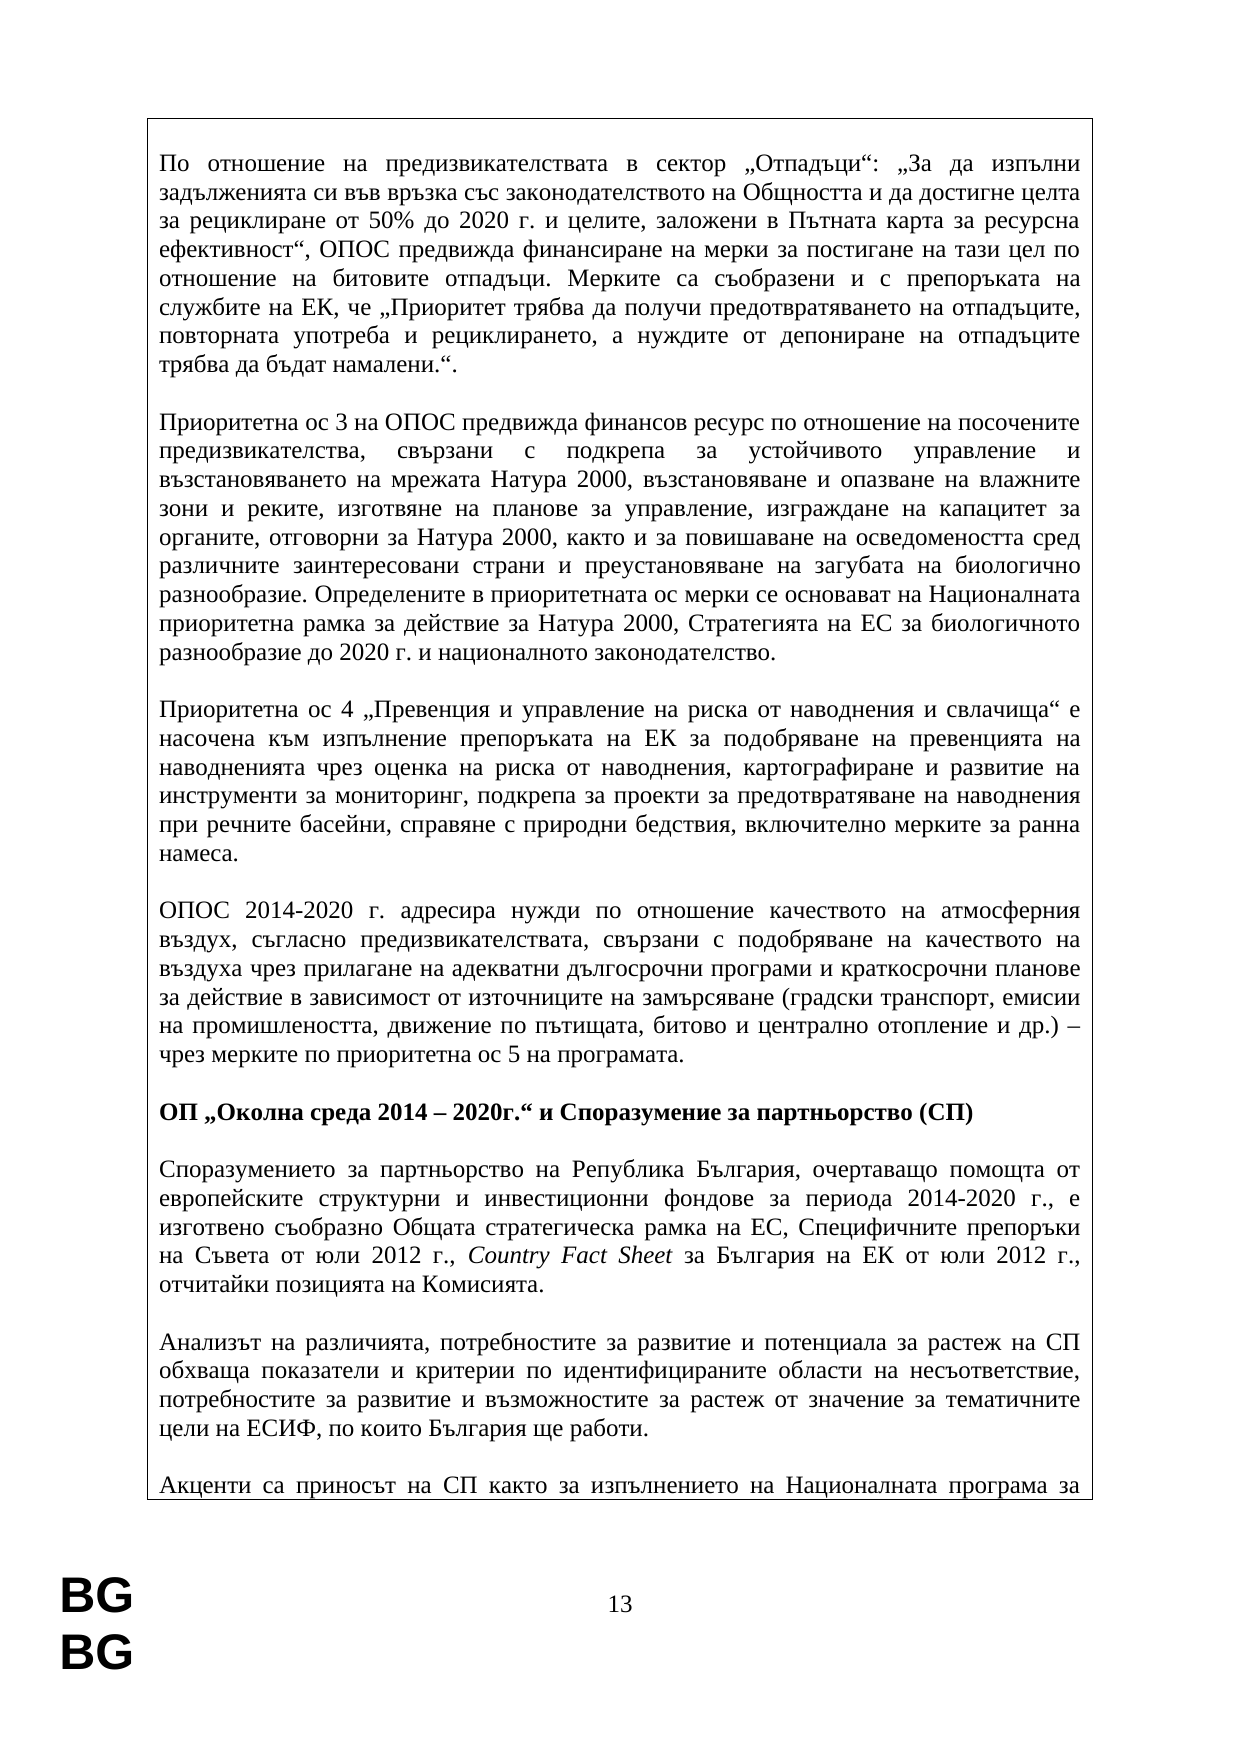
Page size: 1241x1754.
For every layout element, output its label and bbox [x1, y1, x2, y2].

table_header [148, 119, 1092, 1499]
